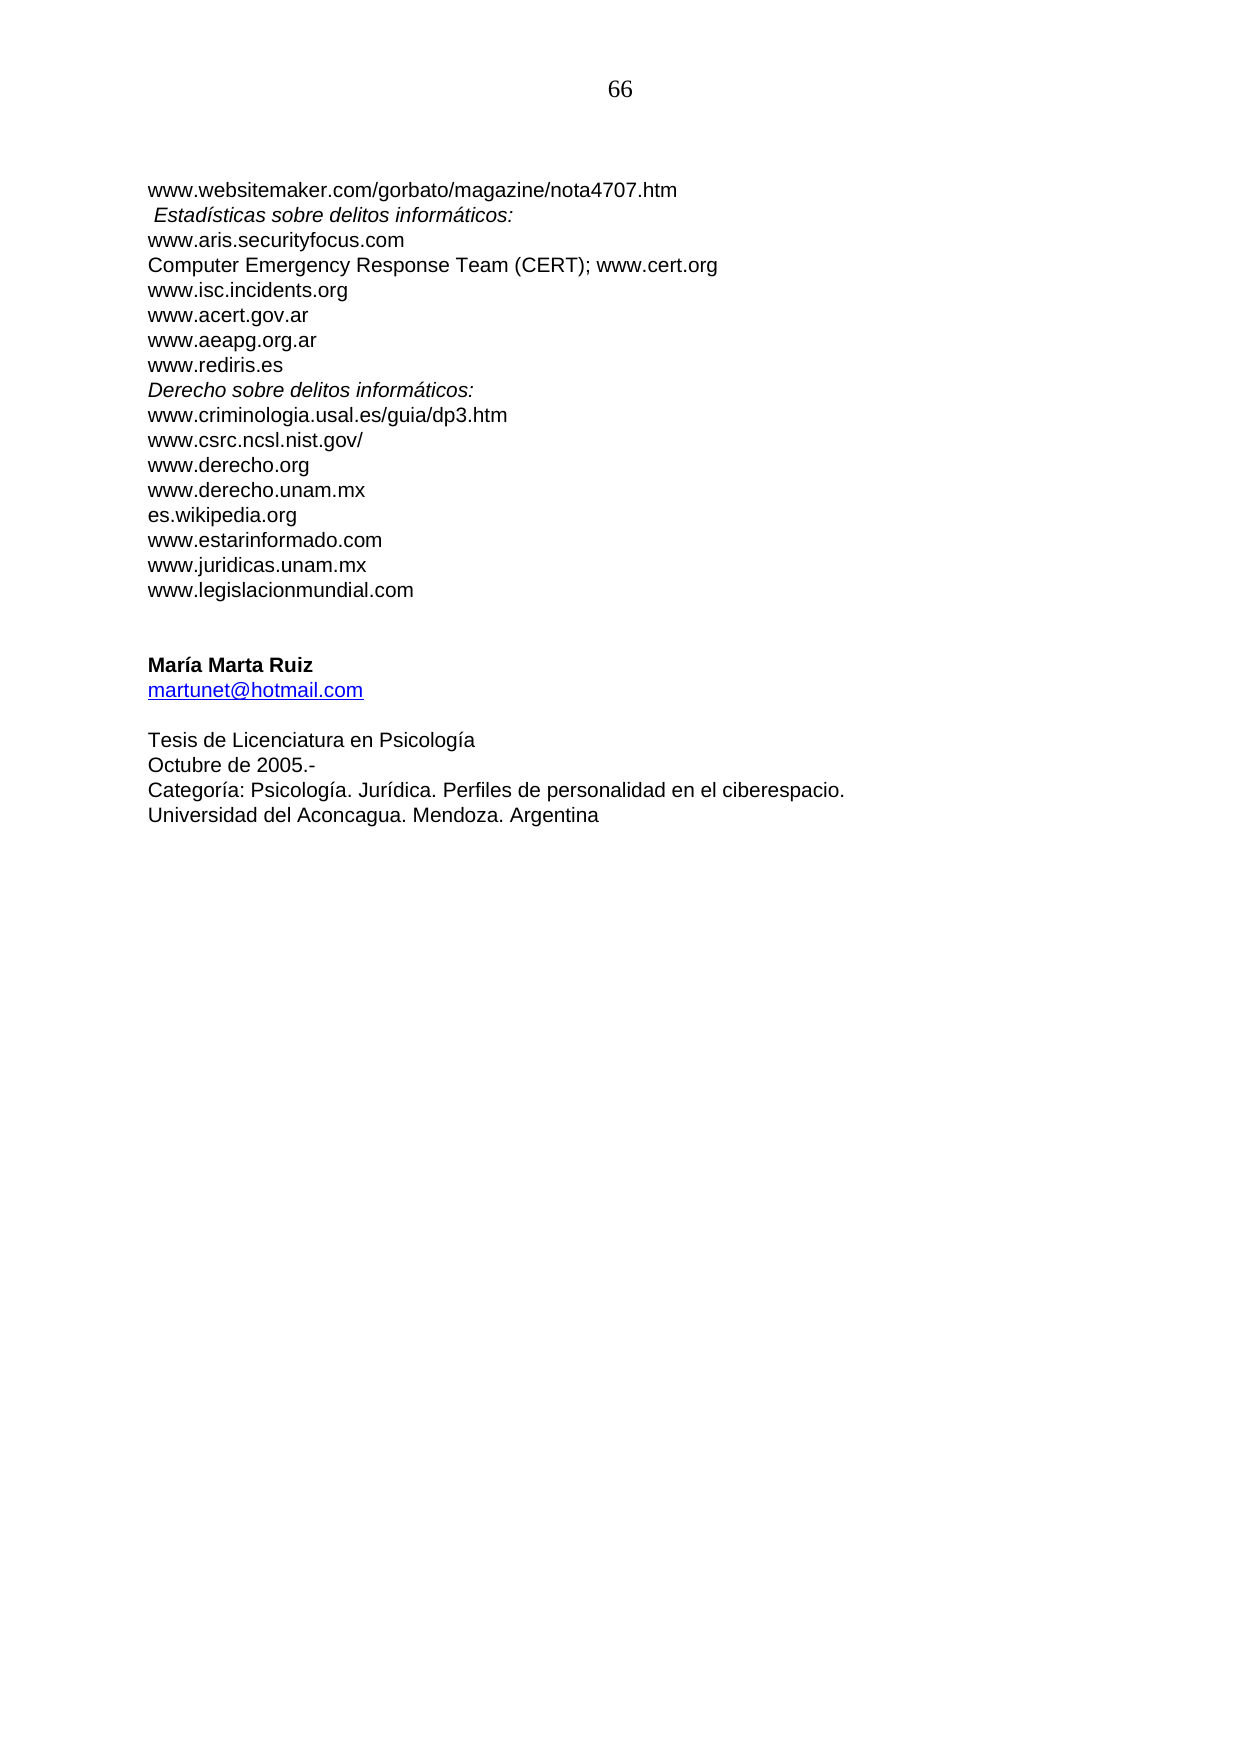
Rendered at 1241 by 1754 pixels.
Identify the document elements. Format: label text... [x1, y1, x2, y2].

text www.juridicas.unam.mx [148, 552, 1092, 577]
text www.derecho.org [148, 452, 1092, 477]
text Categoría: Psicología. Jurídica. Perfiles de personalidad en el ciberespacio. [148, 777, 1092, 802]
text Tesis de Licenciatura en Psicología [148, 727, 1092, 752]
text Estadísticas sobre delitos informáticos: [148, 202, 1092, 227]
text es.wikipedia.org [148, 502, 1092, 527]
text martunet@hotmail.com [148, 677, 1092, 702]
text www.rediris.es [148, 352, 1092, 377]
text www.aris.securityfocus.com [148, 227, 1092, 252]
text Universidad del Aconcagua. Mendoza. Argentina [148, 802, 1092, 827]
text www.aeapg.org.ar [148, 327, 1092, 352]
text www.derecho.unam.mx [148, 477, 1092, 502]
text Derecho sobre delitos informáticos: [148, 377, 1092, 402]
text www.estarinformado.com [148, 527, 1092, 552]
text Octubre de 2005.- [148, 752, 1092, 777]
text www.isc.incidents.org [148, 277, 1092, 302]
text María Marta Ruiz [148, 652, 1092, 677]
text www.websitemaker.com/gorbato/magazine/nota4707.htm [148, 177, 1092, 202]
text Computer Emergency Response Team (CERT); www.cert.org [148, 252, 1092, 277]
text www.csrc.ncsl.nist.gov/ [148, 427, 1092, 452]
text www.acert.gov.ar [148, 302, 1092, 327]
text www.criminologia.usal.es/guia/dp3.htm [148, 402, 1092, 427]
text www.legislacionmundial.com [148, 577, 1092, 602]
